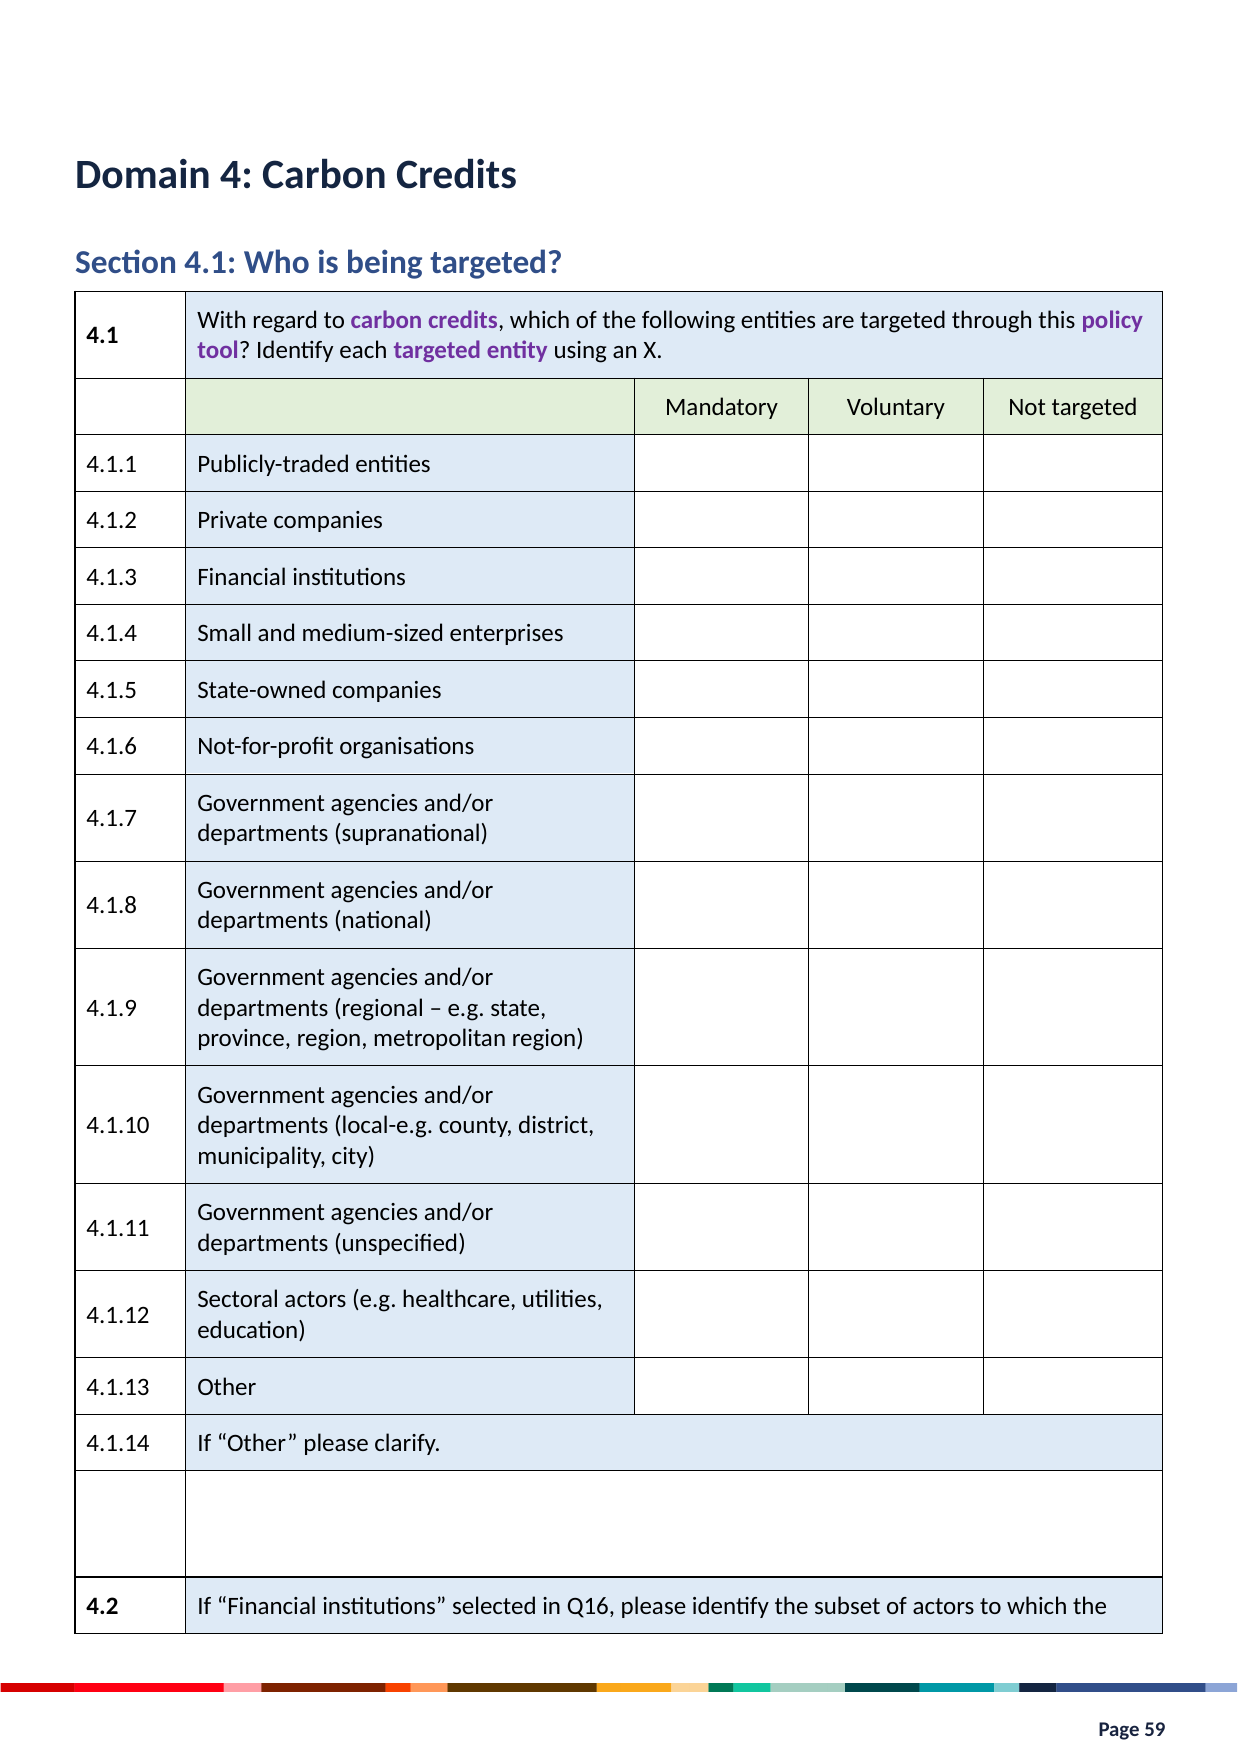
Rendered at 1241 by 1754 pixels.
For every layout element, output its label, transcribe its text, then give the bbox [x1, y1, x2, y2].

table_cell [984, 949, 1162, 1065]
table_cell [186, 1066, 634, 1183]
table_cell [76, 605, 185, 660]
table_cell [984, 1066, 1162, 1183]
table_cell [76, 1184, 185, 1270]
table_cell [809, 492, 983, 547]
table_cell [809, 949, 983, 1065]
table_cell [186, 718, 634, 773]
picture [0, 1683, 1236, 1692]
subtitle Section 4.1: Who is being targeted? [75, 241, 1165, 282]
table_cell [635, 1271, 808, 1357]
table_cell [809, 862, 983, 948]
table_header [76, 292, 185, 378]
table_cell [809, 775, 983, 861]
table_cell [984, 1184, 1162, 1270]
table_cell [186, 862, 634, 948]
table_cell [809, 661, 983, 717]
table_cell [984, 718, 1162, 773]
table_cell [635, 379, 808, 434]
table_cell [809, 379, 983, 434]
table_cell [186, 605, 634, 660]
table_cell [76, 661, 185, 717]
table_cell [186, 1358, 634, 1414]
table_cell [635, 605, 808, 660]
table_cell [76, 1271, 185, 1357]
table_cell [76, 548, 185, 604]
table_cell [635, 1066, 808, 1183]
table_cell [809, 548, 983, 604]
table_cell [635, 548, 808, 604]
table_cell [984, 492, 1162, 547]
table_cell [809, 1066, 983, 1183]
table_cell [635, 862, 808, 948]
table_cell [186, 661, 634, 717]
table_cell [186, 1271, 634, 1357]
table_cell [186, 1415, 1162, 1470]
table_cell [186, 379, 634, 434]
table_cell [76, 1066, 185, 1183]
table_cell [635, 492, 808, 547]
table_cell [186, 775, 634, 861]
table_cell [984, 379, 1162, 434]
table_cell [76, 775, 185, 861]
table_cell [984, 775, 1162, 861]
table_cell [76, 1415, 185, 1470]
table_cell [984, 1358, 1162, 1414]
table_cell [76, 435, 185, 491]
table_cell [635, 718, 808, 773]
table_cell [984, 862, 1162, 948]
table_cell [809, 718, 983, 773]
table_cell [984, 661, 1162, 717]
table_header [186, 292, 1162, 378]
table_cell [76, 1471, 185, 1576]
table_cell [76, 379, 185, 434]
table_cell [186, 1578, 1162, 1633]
subtitle Domain 4: Carbon Credits [75, 148, 1165, 199]
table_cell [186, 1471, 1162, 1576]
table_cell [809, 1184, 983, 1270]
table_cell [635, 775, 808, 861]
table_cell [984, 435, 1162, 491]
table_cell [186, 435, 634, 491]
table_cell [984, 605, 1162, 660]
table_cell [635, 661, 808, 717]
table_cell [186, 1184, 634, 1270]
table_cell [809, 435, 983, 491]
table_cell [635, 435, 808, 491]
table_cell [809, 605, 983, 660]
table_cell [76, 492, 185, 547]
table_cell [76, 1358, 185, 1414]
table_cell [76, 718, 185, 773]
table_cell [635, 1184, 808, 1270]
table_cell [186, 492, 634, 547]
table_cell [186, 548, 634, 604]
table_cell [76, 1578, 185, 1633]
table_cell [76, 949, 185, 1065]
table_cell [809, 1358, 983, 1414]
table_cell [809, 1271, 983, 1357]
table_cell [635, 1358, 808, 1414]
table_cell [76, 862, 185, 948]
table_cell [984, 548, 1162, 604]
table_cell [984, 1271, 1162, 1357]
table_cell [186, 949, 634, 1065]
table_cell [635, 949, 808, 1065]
